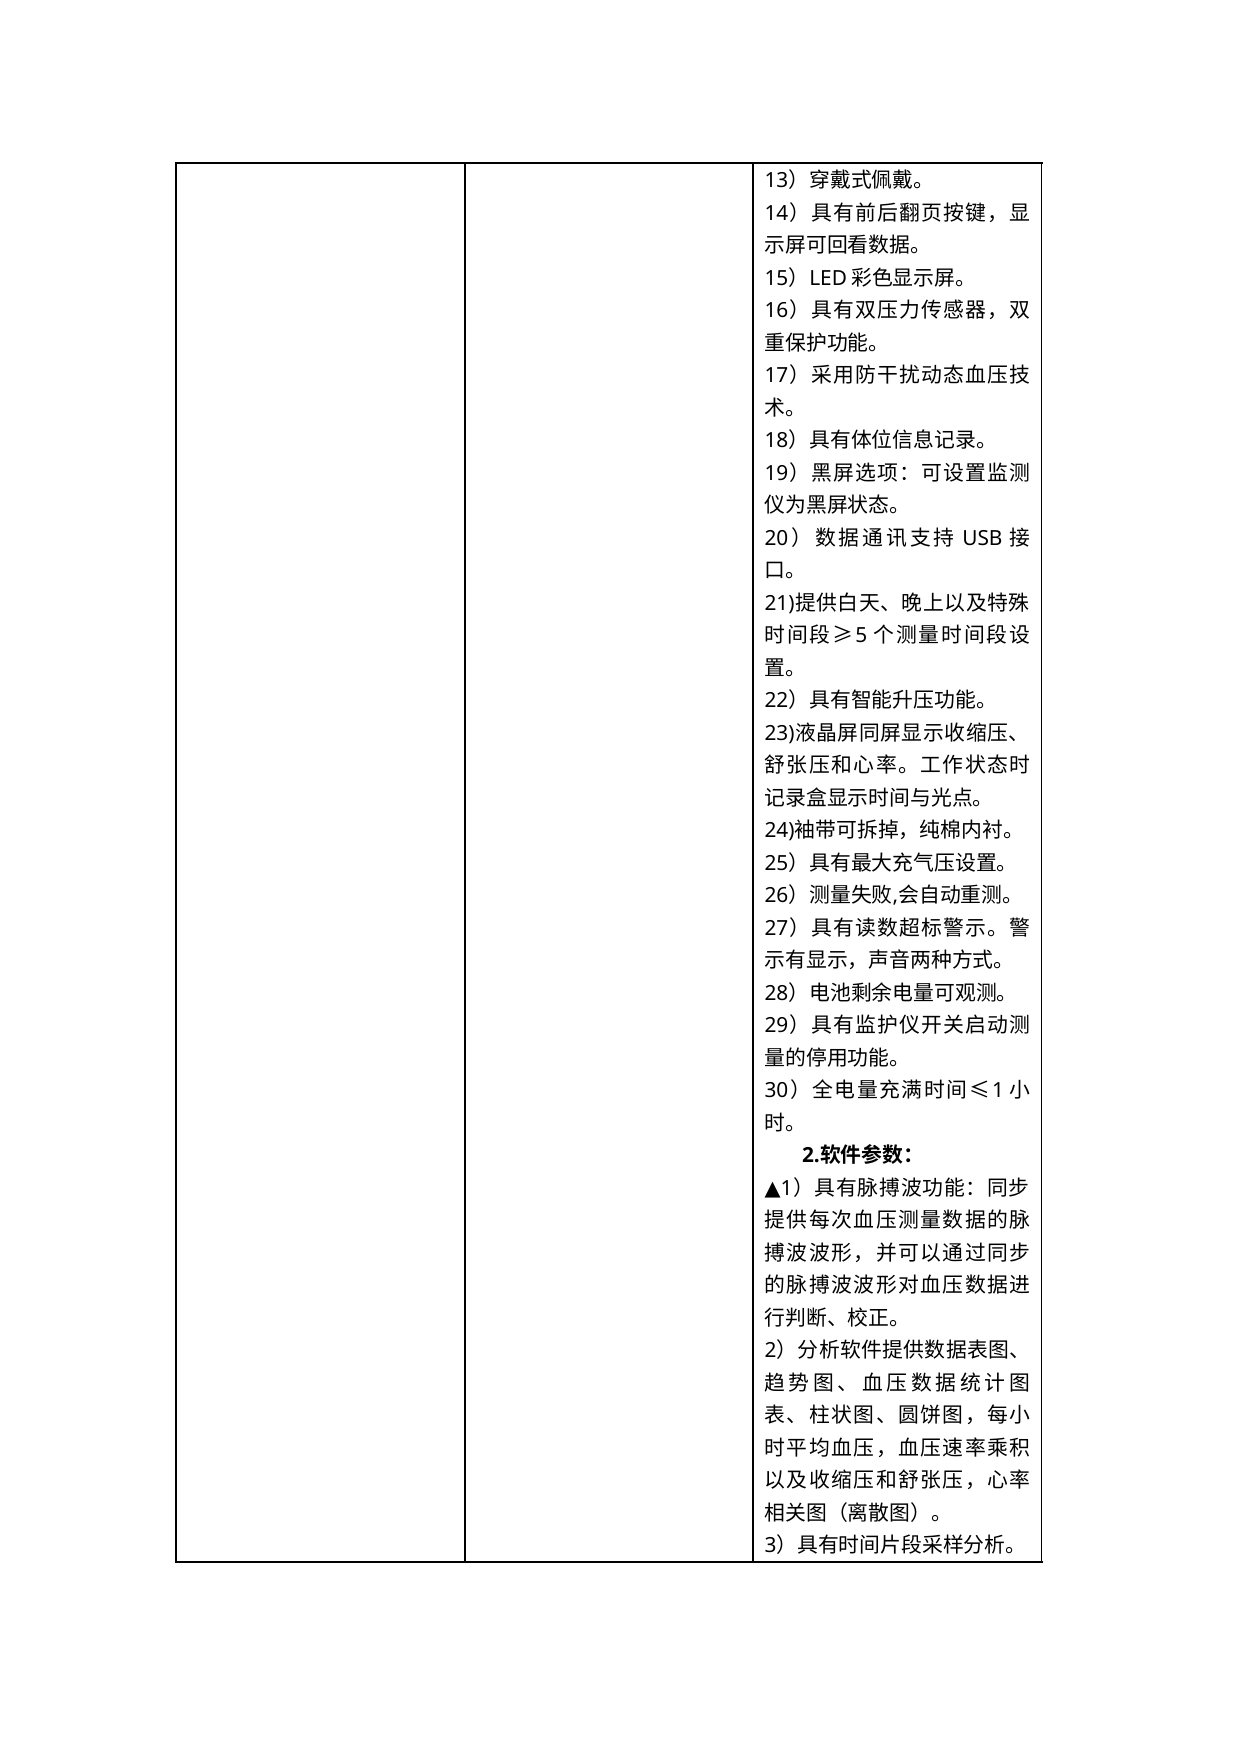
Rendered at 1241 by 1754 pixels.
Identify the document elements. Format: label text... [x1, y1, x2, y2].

table_cell [466, 164, 752, 1561]
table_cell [754, 164, 1041, 1561]
table_cell 1 [177, 164, 464, 1561]
